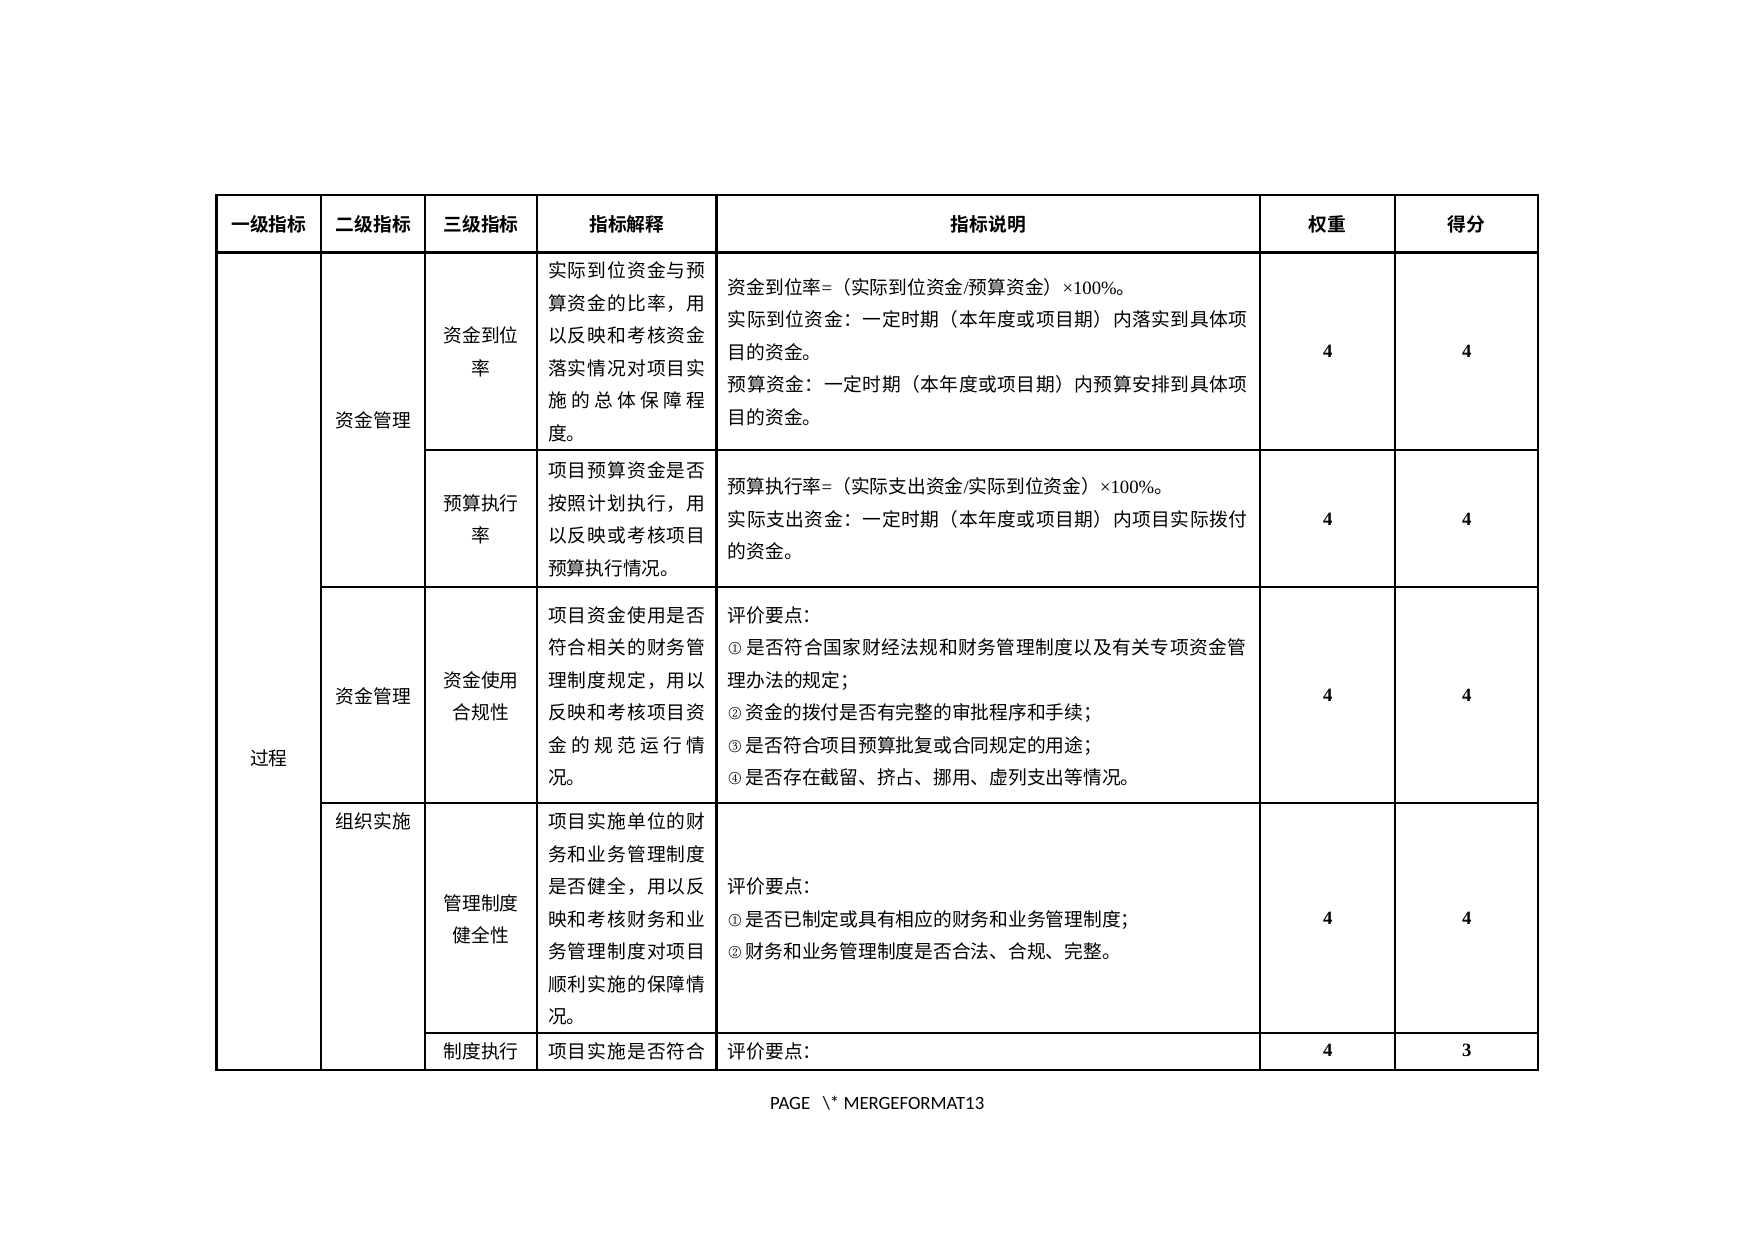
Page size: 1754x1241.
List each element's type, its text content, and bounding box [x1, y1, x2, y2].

table_cell 4 [1261, 254, 1394, 448]
table_header 权重 [1261, 196, 1394, 251]
table_cell 实际到位资金与预算资金的比率，用以反映和考核资金落实情况对项目实施的总体保障程度。 [538, 254, 715, 448]
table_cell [718, 1034, 1259, 1069]
table_cell 资金管理 [322, 588, 424, 802]
table_cell 4 [1396, 588, 1537, 802]
table_cell 过程 [218, 254, 320, 1069]
table_header 三级指标 [426, 196, 536, 251]
table_header 一级指标 [218, 196, 320, 251]
table_cell 4 [1396, 254, 1537, 448]
table_cell 管理制度 健全性 [426, 804, 536, 1032]
table_cell 项目实施是否符合相关管理规定，用以反映和考核相关管理制度的有效执行情况。 [538, 1034, 715, 1069]
table_cell 制度执行 有效性 [426, 1034, 536, 1069]
table_header 得分 [1396, 196, 1537, 251]
table_cell 4 [1396, 451, 1537, 586]
table_header 指标解释 [538, 196, 715, 251]
table_cell 资金使用 合规性 [426, 588, 536, 802]
table_cell 评价要点： ①是否已制定或具有相应的财务和业务管理制度； ②财务和业务管理制度是否合法、合规、完整。 [718, 804, 1259, 1032]
table_cell 预算执行率 [426, 451, 536, 586]
table_cell 资金到位率 [426, 254, 536, 448]
table_cell 项目资金使用是否符合相关的财务管理制度规定，用以反映和考核项目资金的规范运行情况。 [538, 588, 715, 802]
table_cell 组织实施 [322, 804, 424, 1069]
table_cell 资金到位率=（实际到位资金/预算资金）×100%。 实际到位资金：一定时期（本年度或项目期）内落实到具体项目的资金。 预算资金：一定时期（本年度或项目期）内预算安排到具体项目的资金。 [718, 254, 1259, 448]
table_cell 3 [1396, 1034, 1537, 1069]
table_cell 项目预算资金是否按照计划执行，用以反映或考核项目预算执行情况。 [538, 451, 715, 586]
table_cell 4 [1261, 804, 1394, 1032]
table_cell 评价要点： ①是否符合国家财经法规和财务管理制度以及有关专项资金管理办法的规定； ②资金的拨付是否有完整的审批程序和手续； ③是否符合项目预算批复或合同规定的用途； ④是否存在截留、挤占、挪用、虚列支出等情况。 [718, 588, 1259, 802]
table_cell 预算执行率=（实际支出资金/实际到位资金）×100%。 实际支出资金：一定时期（本年度或项目期）内项目实际拨付的资金。 [718, 451, 1259, 586]
table_header 二级指标 [322, 196, 424, 251]
table_cell 4 [1261, 451, 1394, 586]
table_cell 项目实施单位的财务和业务管理制度是否健全，用以反映和考核财务和业务管理制度对项目顺利实施的保障情况。 [538, 804, 715, 1032]
table_cell 4 [1396, 804, 1537, 1032]
table_header 指标说明 [718, 196, 1259, 251]
table_cell 4 [1261, 588, 1394, 802]
table_cell 4 [1261, 1034, 1394, 1069]
table_cell 资金管理 [322, 254, 424, 586]
